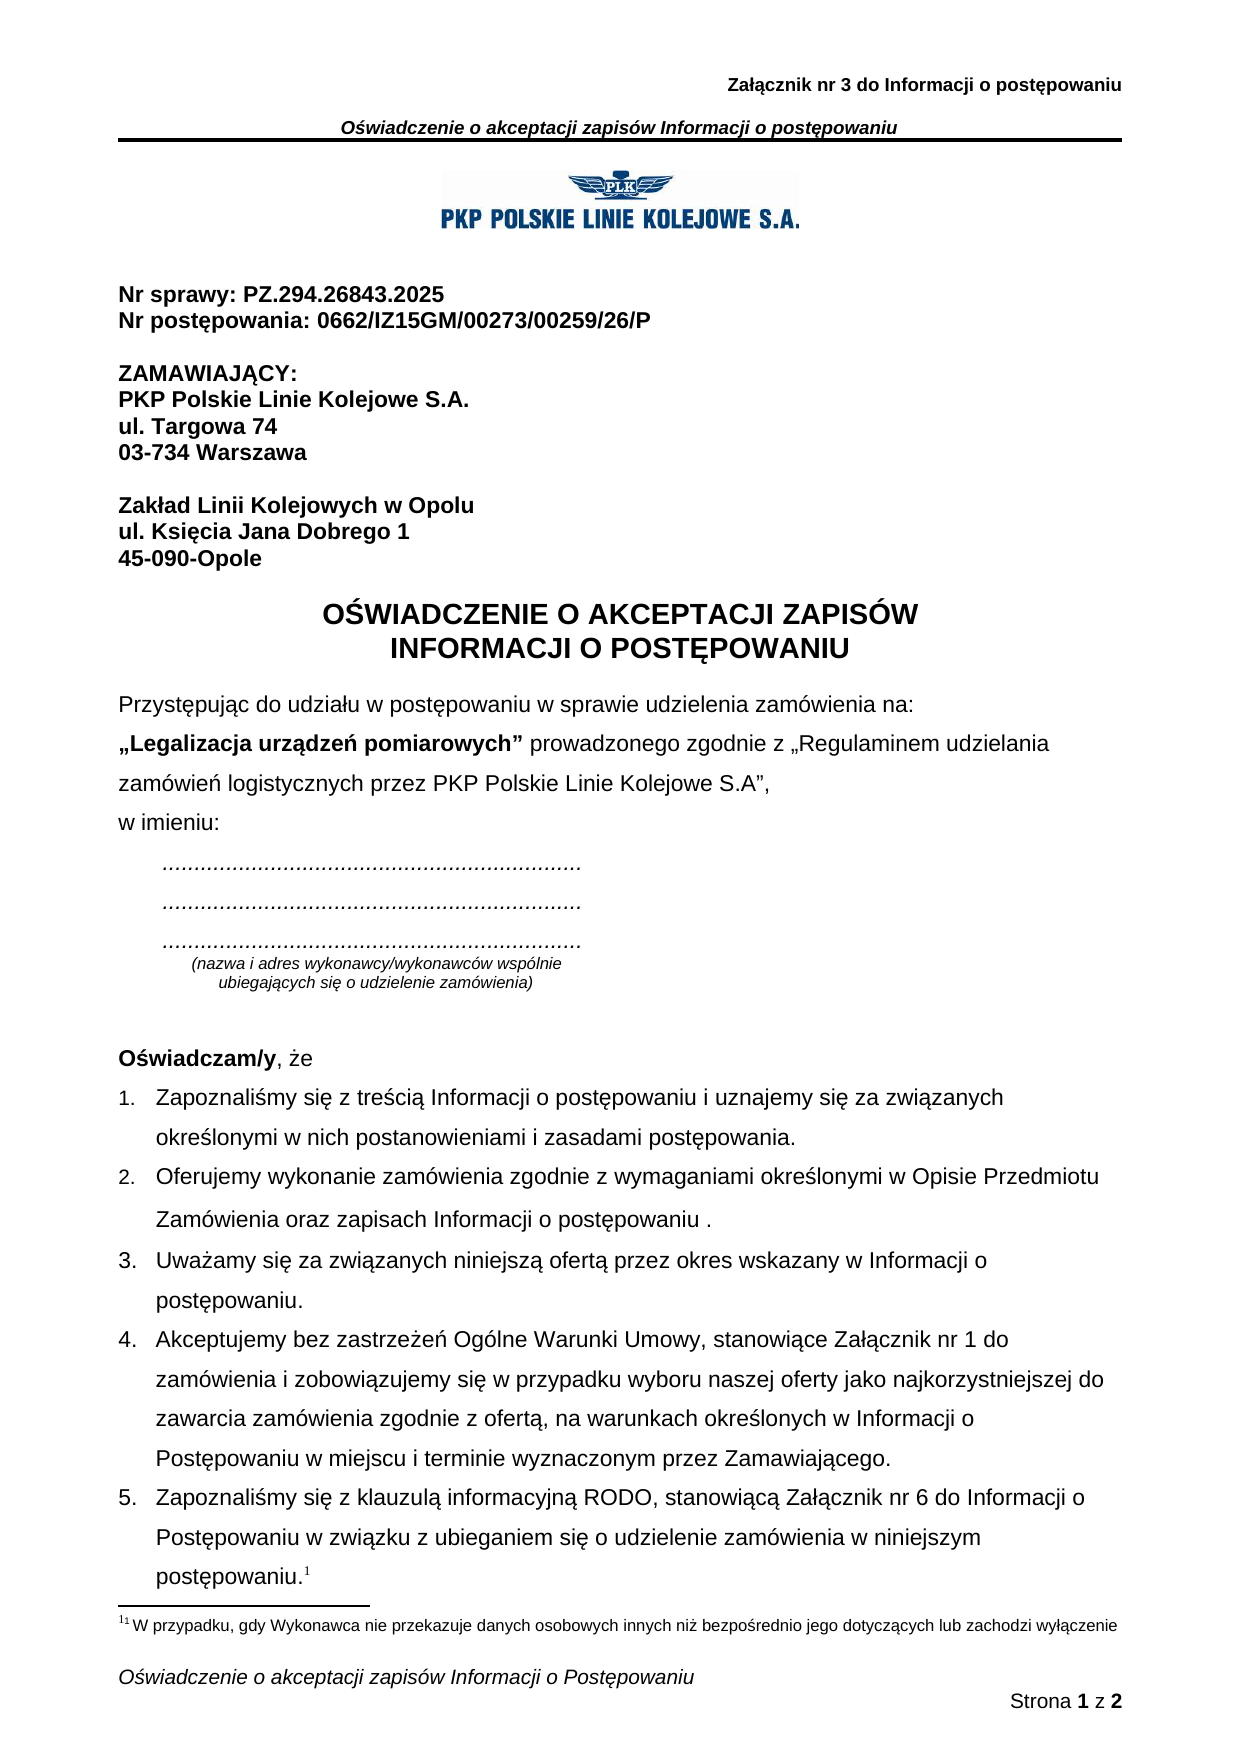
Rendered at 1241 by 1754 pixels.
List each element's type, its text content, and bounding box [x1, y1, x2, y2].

text PKP Polskie Linie Kolejowe S.A. [118, 386, 1122, 413]
text (nazwa i adres wykonawcy/wykonawców wspólnie [103, 954, 650, 973]
text ZAMAWIAJĄCY: [118, 360, 1122, 386]
text Nr postępowania: 0662/IZ15GM/00273/00259/26/P [118, 307, 1122, 334]
list Zapoznaliśmy się z treścią Informacji o postępowaniu i uznajemy się za związanych określonymi w nich postanowieniami i zasadami postępowania. [118, 1084, 1122, 1150]
list Uważamy się za związanych niniejszą ofertą przez okres wskazany w Informacji o postępowaniu. [118, 1247, 1122, 1313]
text ul. Targowa 74 [118, 413, 1122, 439]
text OŚWIADCZENIE O AKCEPTACJI ZAPISÓW INFORMACJI O POSTĘPOWANIU [118, 597, 1122, 664]
list Zapoznaliśmy się z klauzulą informacyjną RODO, stanowiącą Załącznik nr 6 do Informacji o Postępowaniu w związku z ubieganiem się o udzielenie zamówienia w niniejszym postępowaniu. [118, 1484, 1122, 1589]
text 03-734 Warszawa [118, 439, 1122, 465]
list Akceptujemy bez zastrzeżeń Ogólne Warunki Umowy, stanowiące Załącznik nr 1 do zamówienia i zobowiązujemy się w przypadku wyboru naszej oferty jako najkorzystniejszej do zawarcia zamówienia zgodnie z ofertą, na warunkach określonych w Informacji o Postępowaniu w miejscu i terminie wyznaczonym przez Zamawiającego. [118, 1326, 1122, 1471]
text ubiegających się o udzielenie zamówienia) [103, 973, 650, 992]
text Zakład Linii Kolejowych w Opolu [118, 492, 1122, 518]
text Przystępując do udziału w postępowaniu w sprawie udzielenia zamówienia na: [118, 691, 1122, 717]
text .................................................................. [162, 927, 1122, 954]
text ul. Księcia Jana Dobrego 1 [118, 518, 1122, 544]
text w imieniu: [118, 809, 1122, 835]
text .................................................................. [162, 888, 1122, 914]
text „Legalizacja urządzeń pomiarowych” prowadzonego zgodnie z „Regulaminem udzielania zamówień logistycznych przez PKP Polskie Linie Kolejowe S.A”, [118, 730, 1122, 796]
list Oferujemy wykonanie zamówienia zgodnie z wymaganiami określonymi w Opisie Przedmiotu Zamówienia oraz zapisach Informacji o postępowaniu . [118, 1163, 1122, 1233]
text Oświadczam/y, że [118, 1045, 1122, 1071]
text .................................................................. [162, 848, 1122, 875]
picture [441, 170, 799, 229]
text Nr sprawy: PZ.294.26843.2025 [118, 281, 1122, 307]
text 45-090-Opole [118, 544, 1122, 571]
